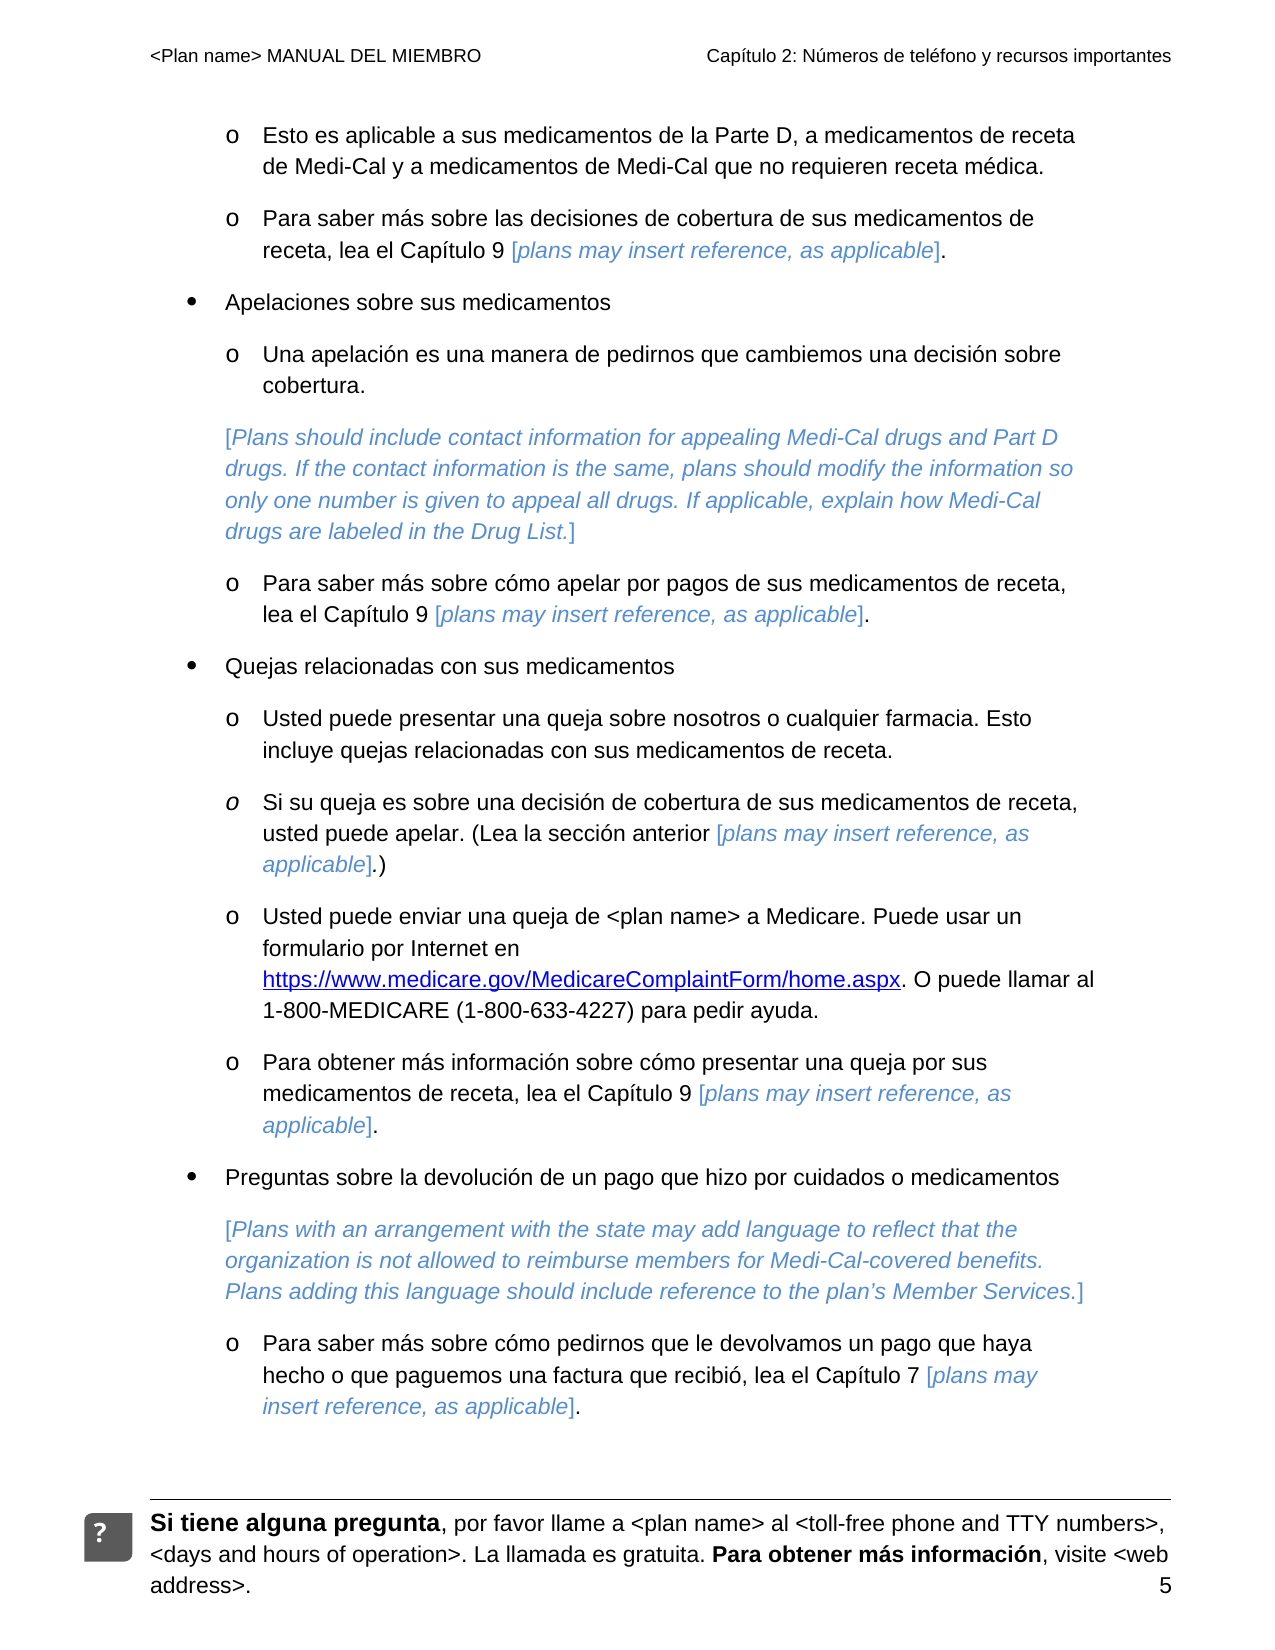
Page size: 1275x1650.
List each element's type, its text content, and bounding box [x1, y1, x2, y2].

text Preguntas sobre la devolución de un pago que hizo por cuidados o medicamentos [187, 1160, 1096, 1191]
text Usted puede presentar una queja sobre nosotros o cualquier farmacia. Esto incluye quejas relacionadas con sus medicamentos de receta. [225, 702, 1096, 764]
list [Plans should include contact information for appealing Medi-Cal drugs and Part D drugs. If the contact information is the same, plans should modify the information so only one number is given to appeal all drugs. If applicable, explain how Medi-Cal drugs are labeled in the Drug List.] [225, 421, 1096, 546]
text Usted puede enviar una queja de <plan name> a Medicare. Puede usar un formulario por Internet en https://www.medicare.gov/MedicareComplaintForm/home.aspx. O puede llamar al 1-800-MEDICARE (1-800-633-4227) para pedir ayuda. [225, 900, 1096, 1025]
list [Plans with an arrangement with the state may add language to reflect that the organization is not allowed to reimburse members for Medi-Cal-covered benefits. Plans adding this language should include reference to the plan’s Member Services.] [225, 1212, 1096, 1306]
text Si su queja es sobre una decisión de cobertura de sus medicamentos de receta, usted puede apelar. (Lea la sección anterior [plans may insert reference, as applicable].) [225, 785, 1096, 879]
text Para obtener más información sobre cómo presentar una queja por sus medicamentos de receta, lea el Capítulo 9 [plans may insert reference, as applicable]. [225, 1046, 1096, 1139]
text Para saber más sobre cómo pedirnos que le devolvamos un pago que haya hecho o que paguemos una factura que recibió, lea el Capítulo 7 [plans may insert reference, as applicable]. [225, 1327, 1096, 1421]
text Esto es aplicable a sus medicamentos de la Parte D, a medicamentos de receta de Medi-Cal y a medicamentos de Medi-Cal que no requieren receta médica. [225, 118, 1096, 181]
text Para saber más sobre las decisiones de cobertura de sus medicamentos de receta, lea el Capítulo 9 [plans may insert reference, as applicable]. [225, 202, 1096, 264]
text Quejas relacionadas con sus medicamentos [187, 650, 1096, 681]
text Una apelación es una manera de pedirnos que cambiemos una decisión sobre cobertura. [225, 337, 1096, 400]
text Apelaciones sobre sus medicamentos [187, 285, 1096, 316]
text Para saber más sobre cómo apelar por pagos de sus medicamentos de receta, lea el Capítulo 9 [plans may insert reference, as applicable]. [225, 566, 1096, 629]
